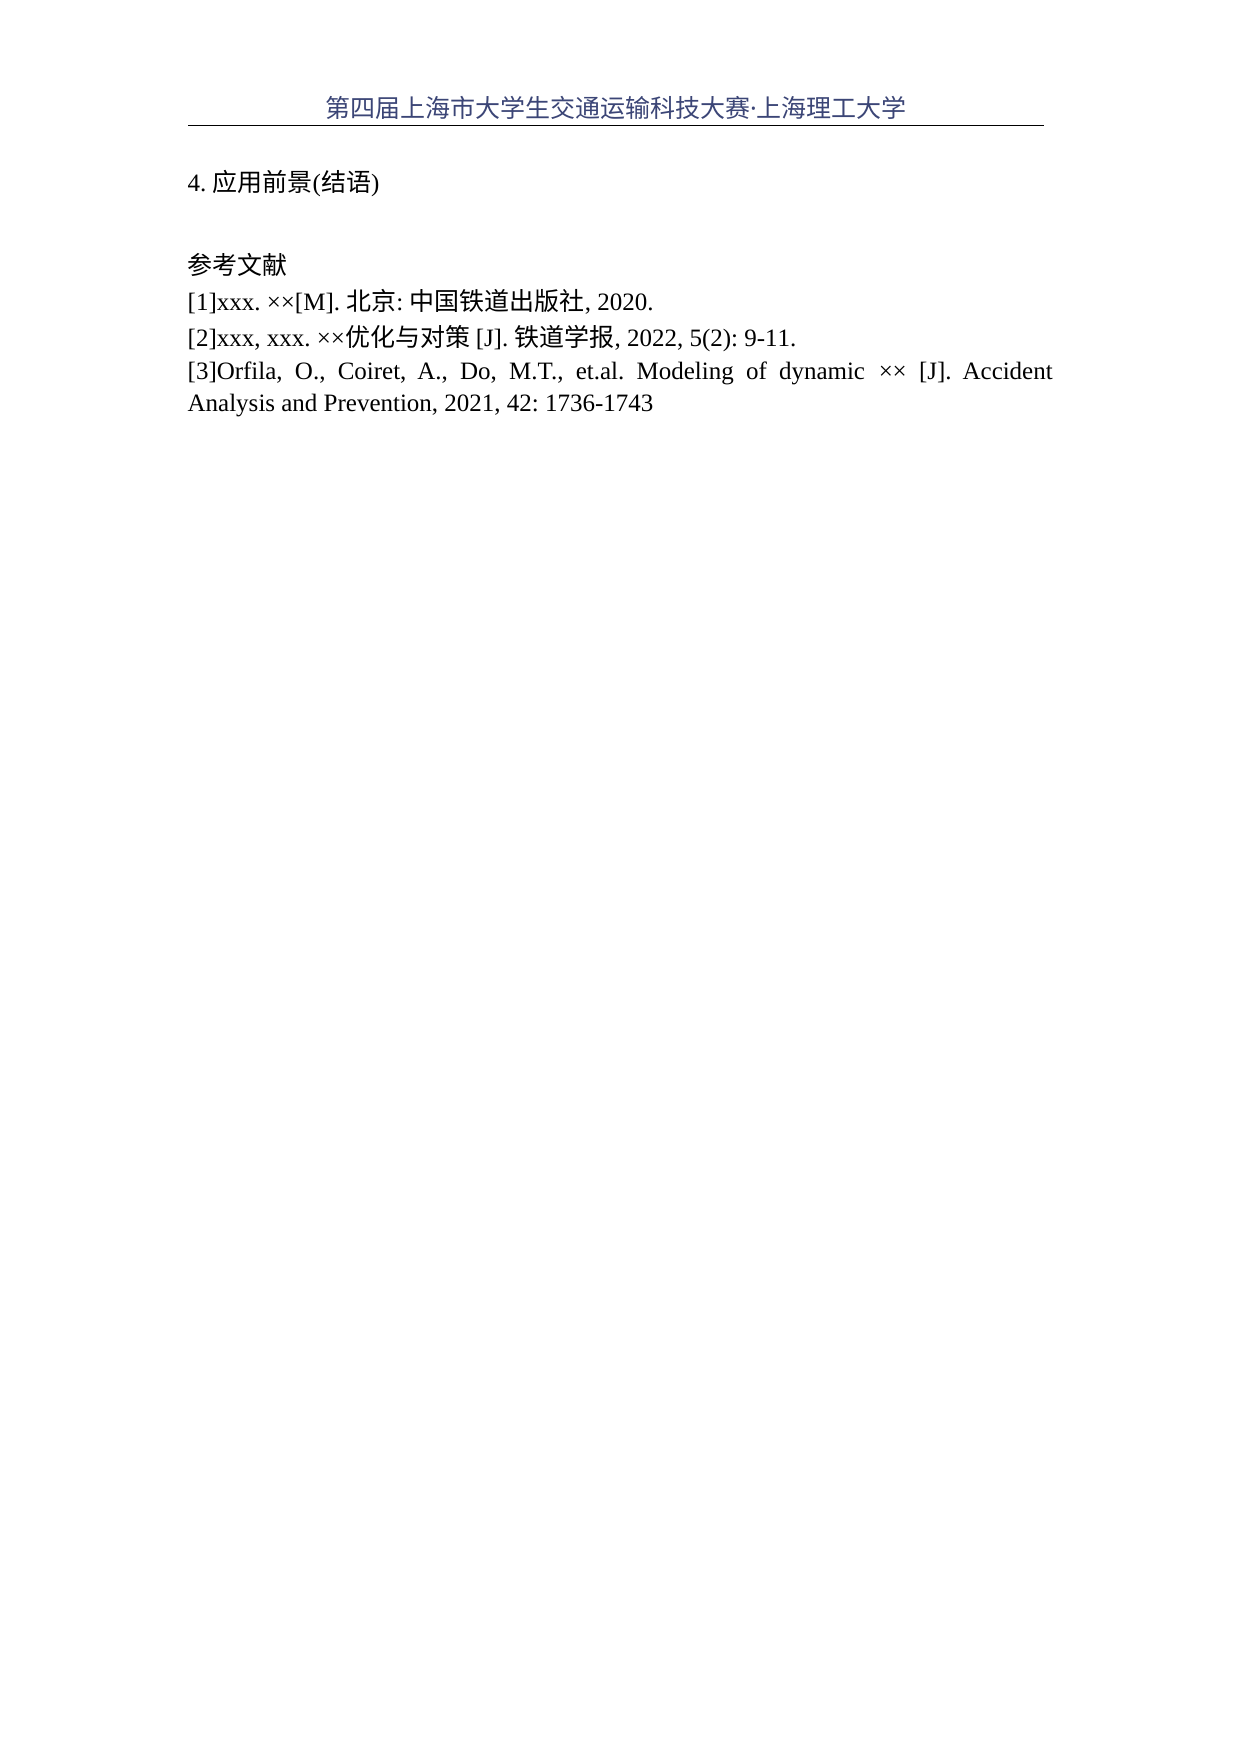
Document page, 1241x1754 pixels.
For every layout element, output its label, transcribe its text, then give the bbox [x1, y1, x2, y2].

text [3]Orfila, O., Coiret, A., Do, M.T., et.al. Modeling of dynamic ×× [J]. Accident Analysis and Prevention, 2021, 42: 1736-1743 [187, 354, 1053, 419]
text 参考文献 [187, 245, 1053, 281]
text [1]xxx. ××[M]. 北京: 中国铁道出版社, 2020. [187, 281, 1053, 318]
text 4. 应用前景(结语) [187, 162, 1053, 198]
text [2]xxx, xxx. ××优化与对策 [J]. 铁道学报, 2022, 5(2): 9-11. [187, 318, 1053, 354]
